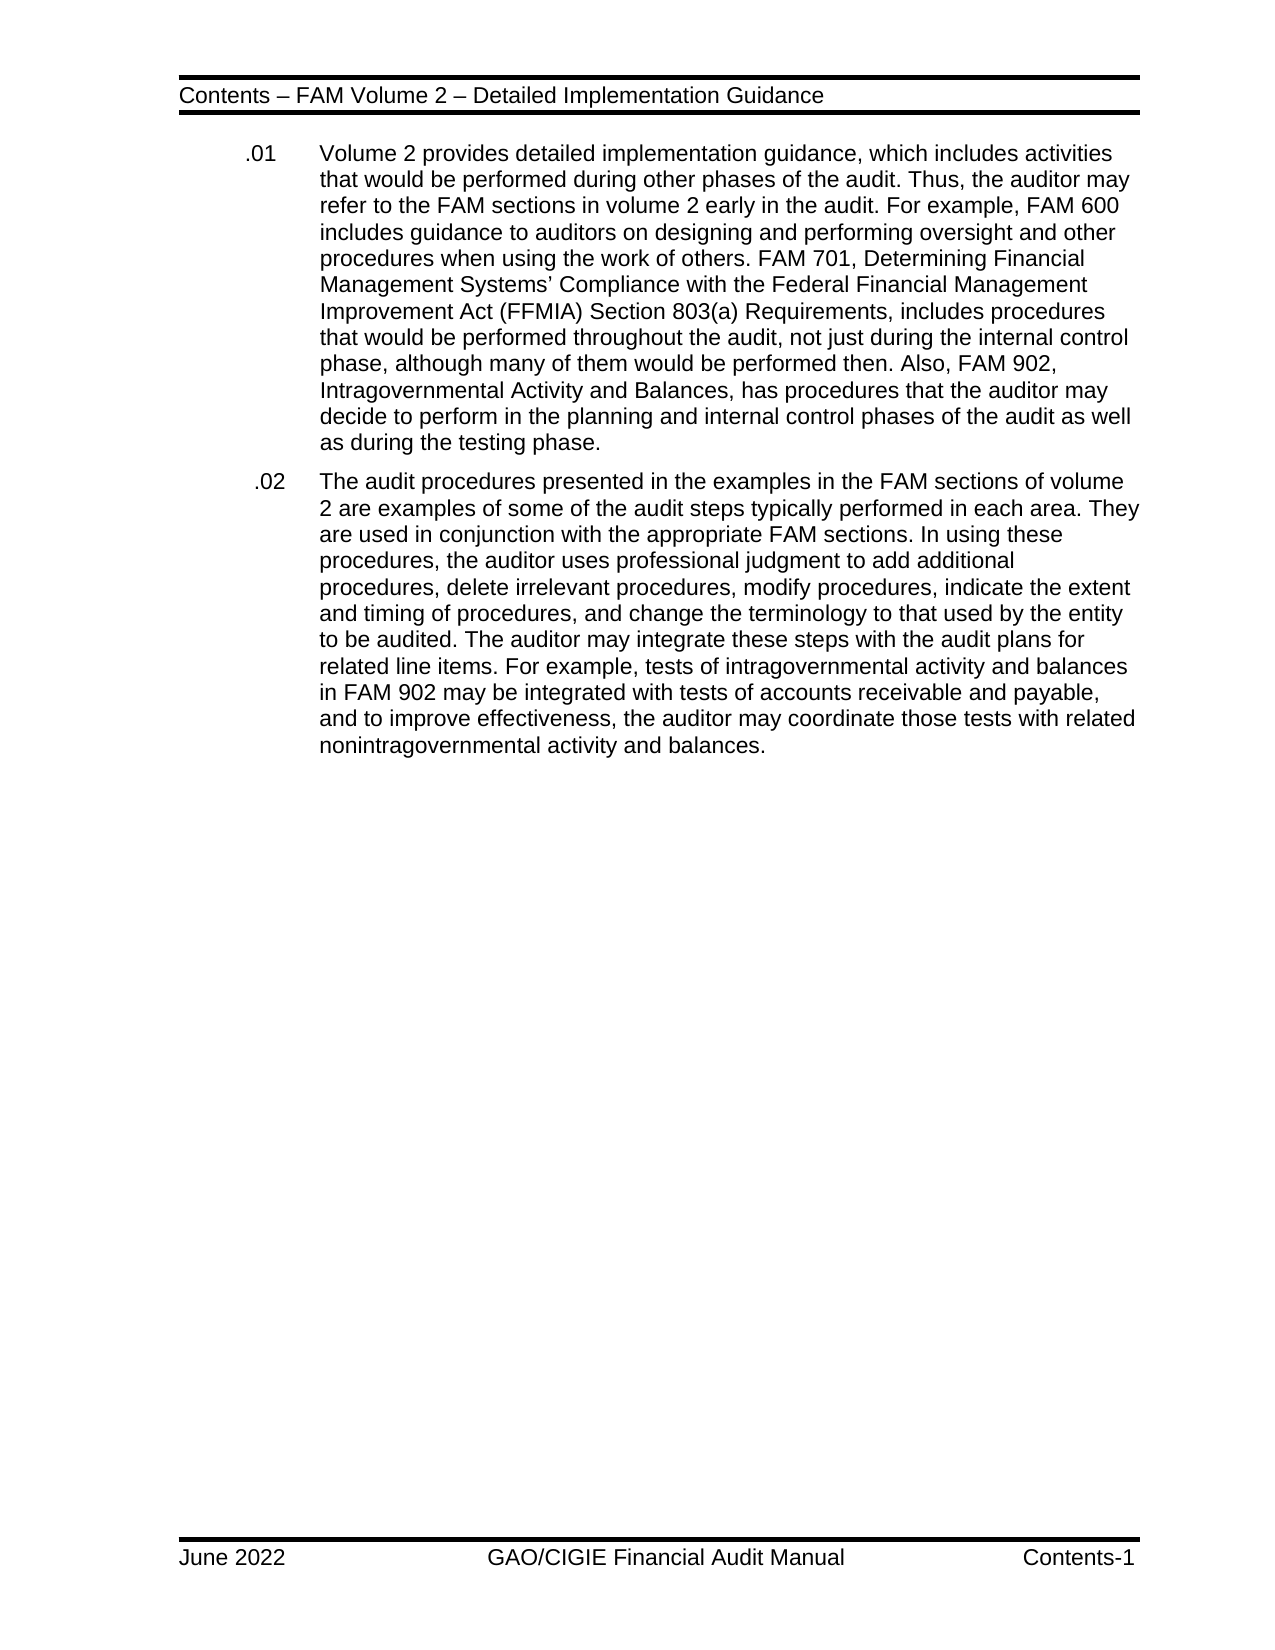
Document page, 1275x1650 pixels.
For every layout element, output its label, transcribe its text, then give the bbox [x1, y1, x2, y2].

text Volume 2 provides detailed implementation guidance, which includes activities that would be performed during other phases of the audit. Thus, the auditor may refer to the FAM sections in volume 2 early in the audit. For example, FAM 600 includes guidance to auditors on designing and performing oversight and other procedures when using the work of others. FAM 701, Determining Financial Management Systems’ Compliance with the Federal Financial Management Improvement Act (FFMIA) Section 803(a) Requirements, includes procedures that would be performed throughout the audit, not just during the internal control phase, although many of them would be performed then. Also, FAM 902, Intragovernmental Activity and Balances, has procedures that the auditor may decide to perform in the planning and internal control phases of the audit as well as during the testing phase. [244, 139, 1140, 456]
text The audit procedures presented in the examples in the FAM sections of volume 2 are examples of some of the audit steps typically performed in each area. They are used in conjunction with the appropriate FAM sections. In using these procedures, the auditor uses professional judgment to add additional procedures, delete irrelevant procedures, modify procedures, indicate the extent and timing of procedures, and change the terminology to that used by the entity to be audited. The auditor may integrate these steps with the audit plans for related line items. For example, tests of intragovernmental activity and balances in FAM 902 may be integrated with tests of accounts receivable and payable, and to improve effectiveness, the auditor may coordinate those tests with related nonintragovernmental activity and balances. [253, 468, 1140, 758]
